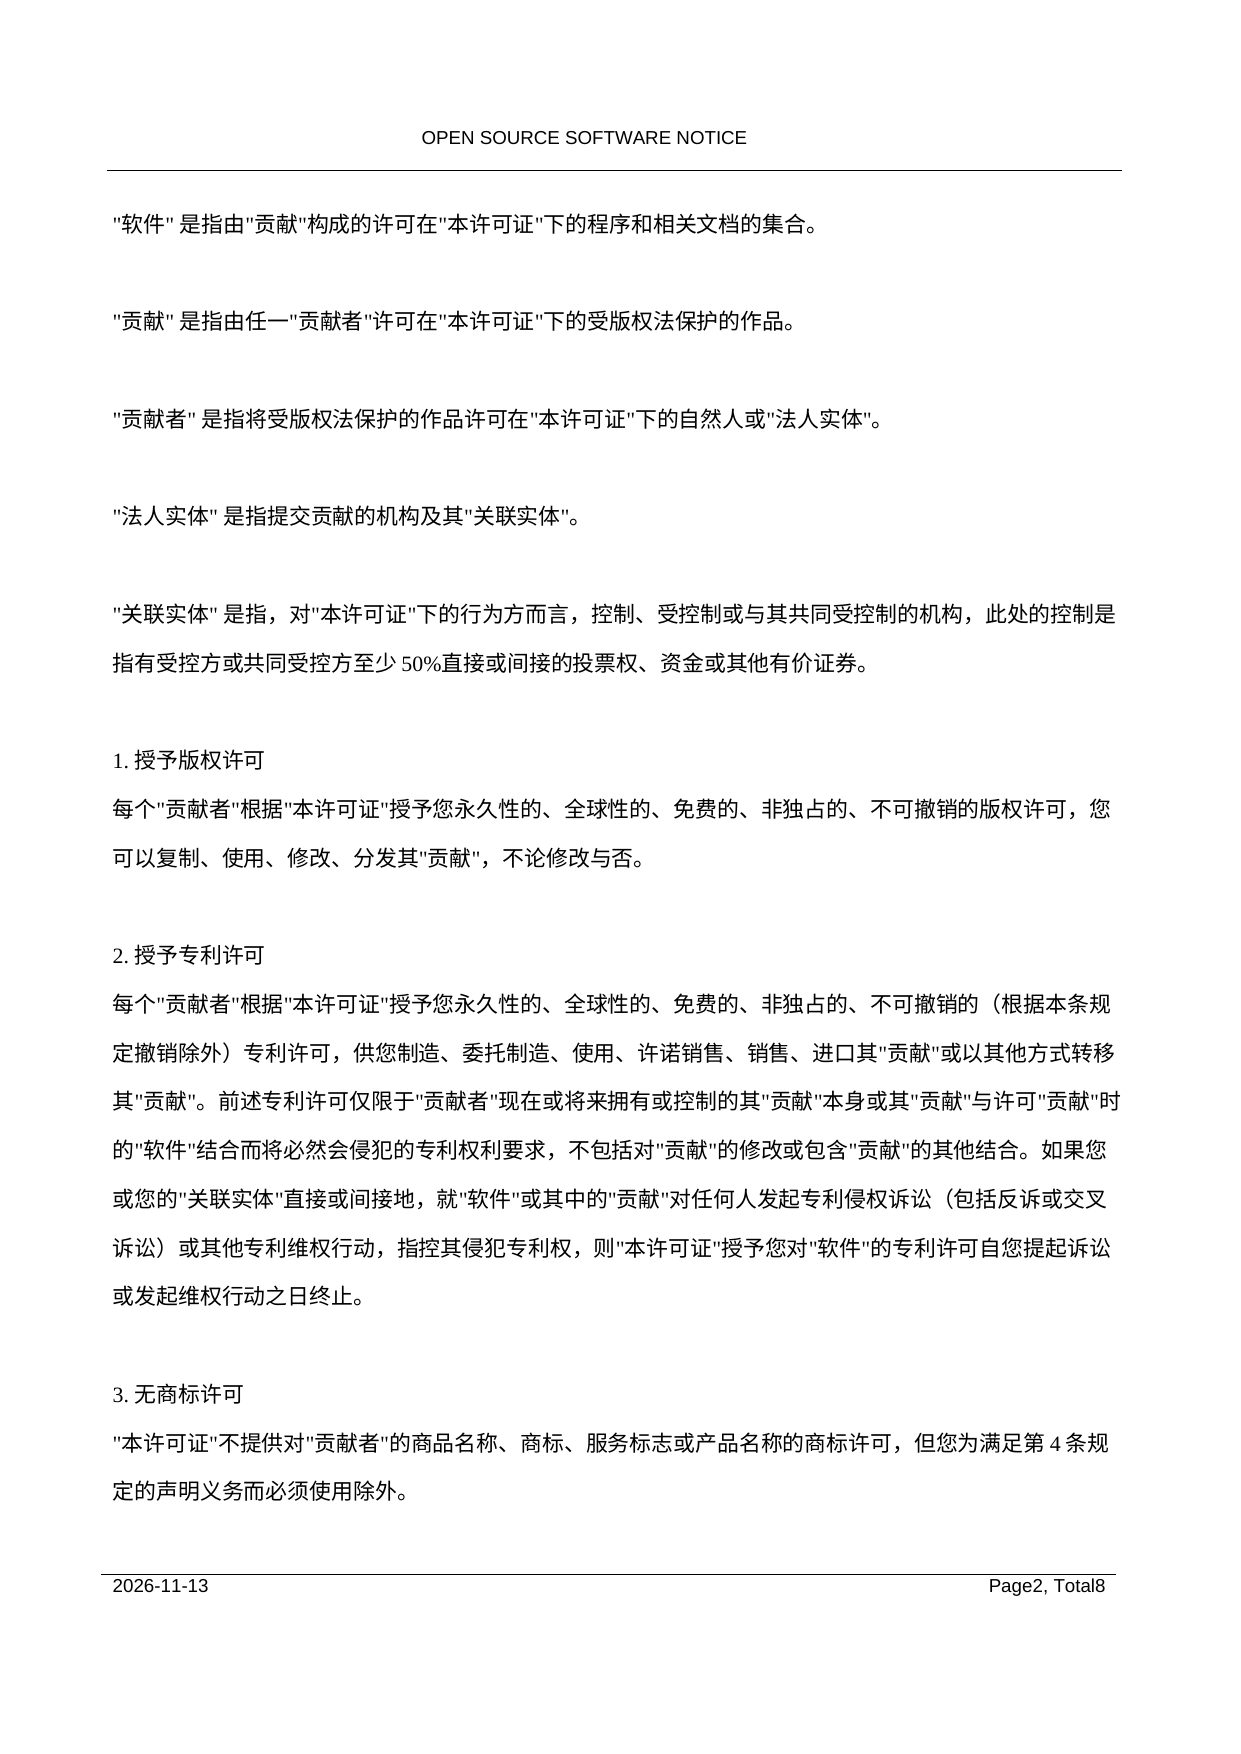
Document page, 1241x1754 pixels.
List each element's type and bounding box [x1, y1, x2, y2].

text [112, 206, 1128, 1506]
